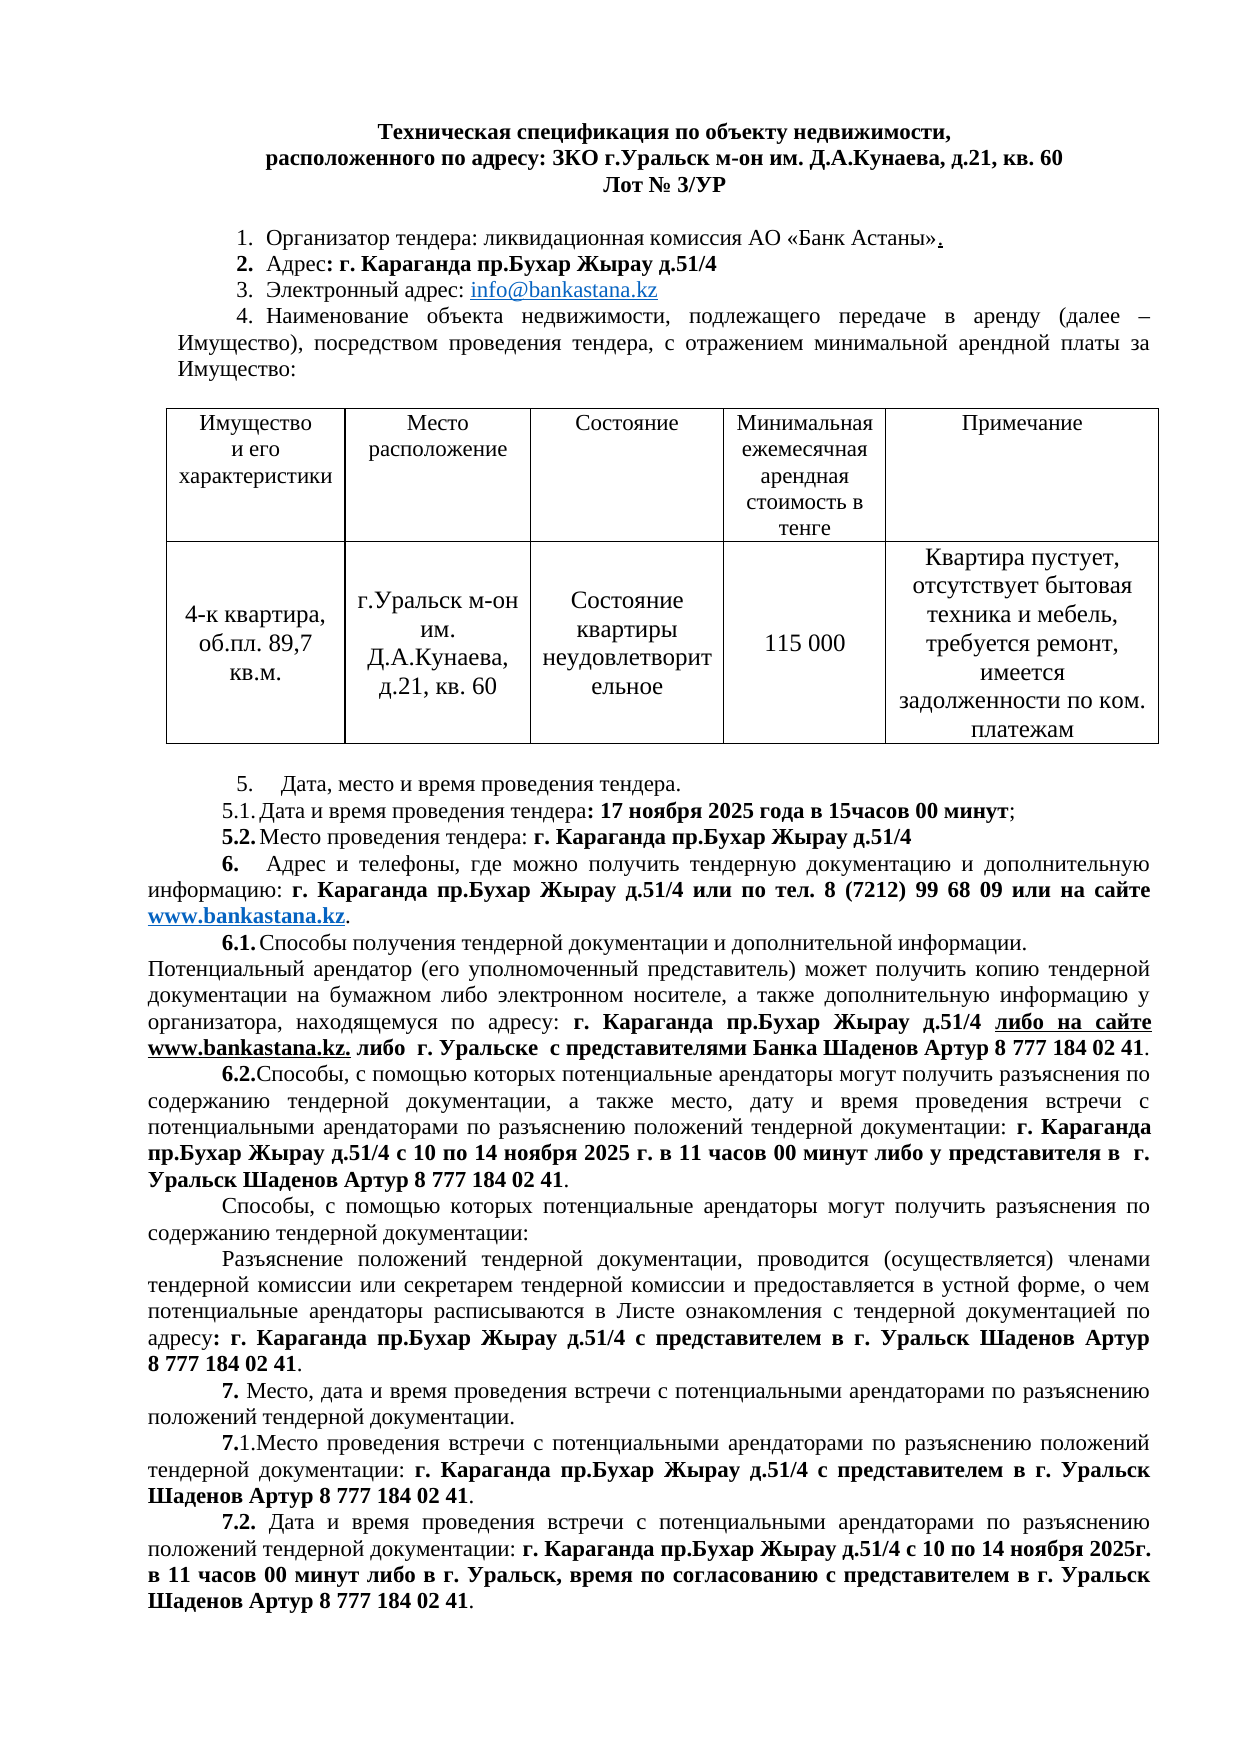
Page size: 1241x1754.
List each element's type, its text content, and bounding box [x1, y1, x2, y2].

text 6.2.Способы, с помощью которых потенциальные арендаторы могут получить разъяснения по содержанию тендерной документации, а также место, дату и время проведения встречи с потенциальными арендаторами по разъяснению положений тендерной документации: г. Караганда пр.Бухар Жырау д.51/4 с 10 по 14 ноября 2025 г. в 11 часов 00 минут либо у представителя в г. Уральск Шаденов Артур 8 777 184 02 41. [148, 1060, 1152, 1192]
table_header Место расположение [346, 409, 530, 541]
list Дата и время проведения тендера: 17 ноября 2025 года в 15часов 00 минут; [222, 797, 1152, 823]
table_header Минимальная ежемесячная арендная стоимость в тенге [724, 409, 885, 541]
list Способы получения тендерной документации и дополнительной информации. [222, 929, 1152, 955]
list Электронный адрес: info@bankastana.kz [177, 276, 1152, 303]
text Способы, с помощью которых потенциальные арендаторы могут получить разъяснения по содержанию тендерной документации: [148, 1192, 1152, 1245]
text Разъяснение положений тендерной документации, проводится (осуществляется) членами тендерной комиссии или секретарем тендерной комиссии и предоставляется в устной форме, о чем потенциальные арендаторы расписываются в Листе ознакомления с тендерной документацией по адресу: г. Караганда пр.Бухар Жырау д.51/4 с представителем в г. Уральск Шаденов Артур 8 777 184 02 41. [148, 1245, 1152, 1377]
list Адрес: г. Караганда пр.Бухар Жырау д.51/4 [177, 250, 1152, 276]
text расположенного по адресу: ЗКО г.Уральск м-он им. Д.А.Кунаева, д.21, кв. 60 [177, 144, 1152, 171]
list Наименование объекта недвижимости, подлежащего передаче в аренду (далее – Имущество), посредством проведения тендера, с отражением минимальной арендной платы за Имущество: [177, 303, 1152, 382]
table_header Примечание [886, 409, 1158, 541]
list Организатор тендера: ликвидационная комиссия АО «Банк Астаны». [177, 223, 1152, 250]
text 7.2. Дата и время проведения встречи с потенциальными арендаторами по разъяснению положений тендерной документации: г. Караганда пр.Бухар Жырау д.51/4 с 10 по 14 ноября 2025г. в 11 часов 00 минут либо в г. Уральск, время по согласованию с представителем в г. Уральск Шаденов Артур 8 777 184 02 41. [148, 1508, 1152, 1614]
text Техническая спецификация по объекту недвижимости, [177, 118, 1152, 144]
list Дата, место и время проведения тендера. [177, 771, 1152, 797]
list Адрес и телефоны, где можно получить тендерную документацию и дополнительную информацию: г. Караганда пр.Бухар Жырау д.51/4 или по тел. 8 (7212) 99 68 09 или на сайте www.bankastana.kz. [148, 849, 1152, 929]
table_cell г.Уральск м-он им. Д.А.Кунаева, д.21, кв. 60 [346, 542, 530, 743]
table_cell Состояние квартиры неудовлетворительное [531, 542, 723, 743]
text Потенциальный арендатор (его уполномоченный представитель) может получить копию тендерной документации на бумажном либо электронном носителе, а также дополнительную информацию у организатора, находящемуся по адресу: г. Караганда пр.Бухар Жырау д.51/4 либо на сайте www.bankastana.kz. либо г. Уральске с представителями Банка Шаденов Артур 8 777 184 02 41. [148, 955, 1152, 1060]
text 7.1.Место проведения встречи с потенциальными арендаторами по разъяснению положений тендерной документации: г. Караганда пр.Бухар Жырау д.51/4 с представителем в г. Уральск Шаденов Артур 8 777 184 02 41. [148, 1429, 1152, 1508]
table_header Состояние [531, 409, 723, 541]
table_header Имущество и его характеристики [167, 409, 344, 541]
list Место проведения тендера: г. Караганда пр.Бухар Жырау д.51/4 [222, 823, 1152, 849]
text Лот № 3/УР [177, 171, 1152, 197]
table_cell 4-к квартира, об.пл. 89,7 кв.м. [167, 542, 344, 743]
table_cell Квартира пустует, отсутствует бытовая техника и мебель, требуется ремонт, имеется задолженности по ком. платежам [886, 542, 1158, 743]
text 7. Место, дата и время проведения встречи с потенциальными арендаторами по разъяснению положений тендерной документации. [148, 1377, 1152, 1429]
table_cell 115 000 [724, 542, 885, 743]
